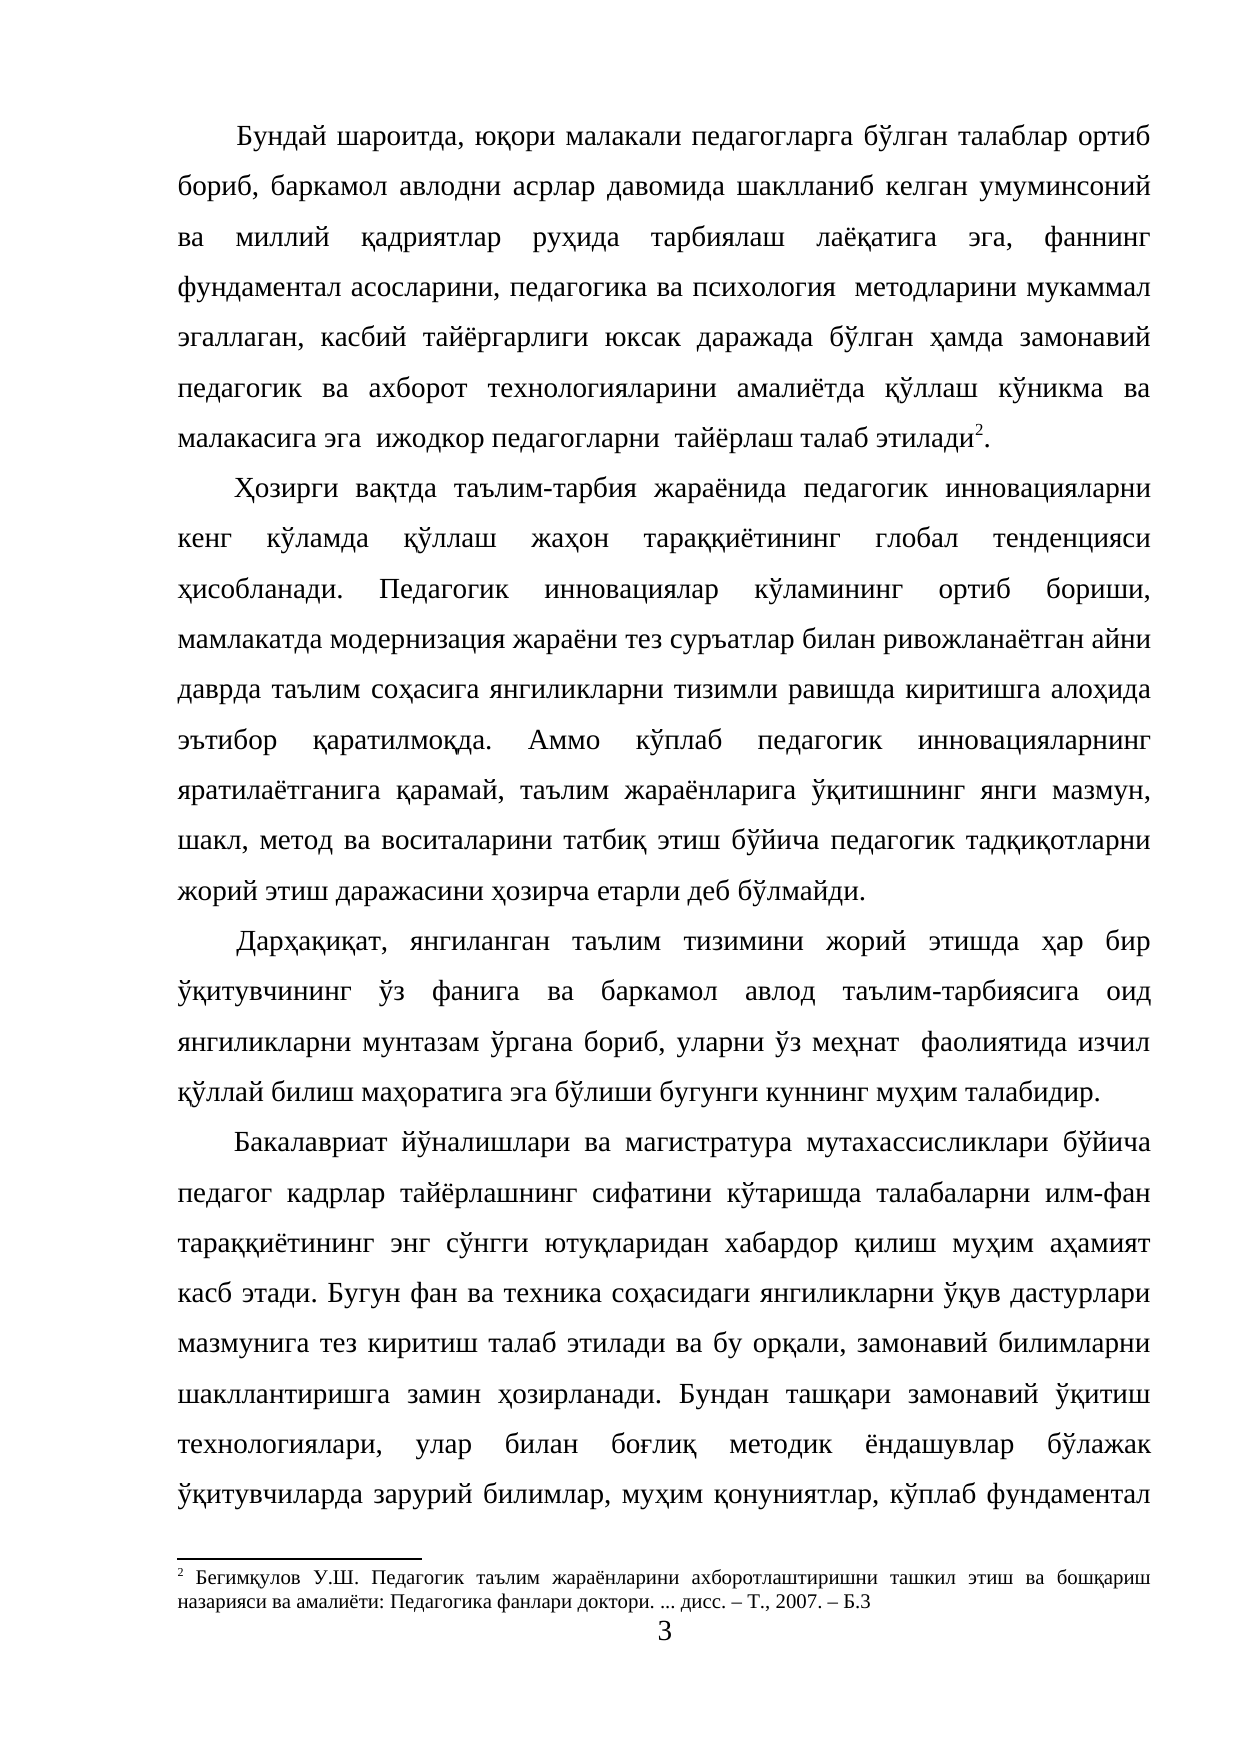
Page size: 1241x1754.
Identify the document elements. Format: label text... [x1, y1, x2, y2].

text Ҳозирги вақтда таълим-тарбия жараёнида педагогик инновацияларни кенг кўламда қўллаш жаҳон тараққиётининг глобал тенденцияси ҳисобланади. Педагогик инновациялар кўламининг ортиб бориши, мамлакатда модернизация жараёни тез суръатлар билан ривожланаётган айни даврда таълим соҳасига янгиликларни тизимли равишда киритишга алоҳида эътибор қаратилмоқда. Аммо кўплаб педагогик инновацияларнинг яратилаётганига қарамай, таълим жараёнларига ўқитишнинг янги мазмун, шакл, метод ва воситаларини татбиқ этиш бўйича педагогик тадқиқотларни жорий этиш даражасини ҳозирча етарли деб бўлмайди. [177, 470, 1152, 906]
text Бундай шароитда, юқори малакали педагогларга бўлган талаблар ортиб бориб, баркамол авлодни асрлар давомида шаклланиб келган умуминсоний ва миллий қадриятлар руҳида тарбиялаш лаёқатига эга, фаннинг фундаментал асосларини, педагогика ва психология методларини мукаммал эгаллаган, касбий тайёргарлиги юксак даражада бўлган ҳамда замонавий педагогик ва ахборот технологияларини амалиётда қўллаш кўникма ва малакасига эга ижодкор педагогларни тайёрлаш талаб этилади. [177, 118, 1152, 453]
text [177, 1124, 1152, 1510]
text Дарҳақиқат, янгиланган таълим тизимини жорий этишда ҳар бир ўқитувчининг ўз фанига ва баркамол авлод таълим-тарбиясига оид янгиликларни мунтазам ўргана бориб, уларни ўз меҳнат фаолиятида изчил қўллай билиш маҳоратига эга бўлиши бугунги куннинг муҳим талабидир. [177, 923, 1152, 1108]
